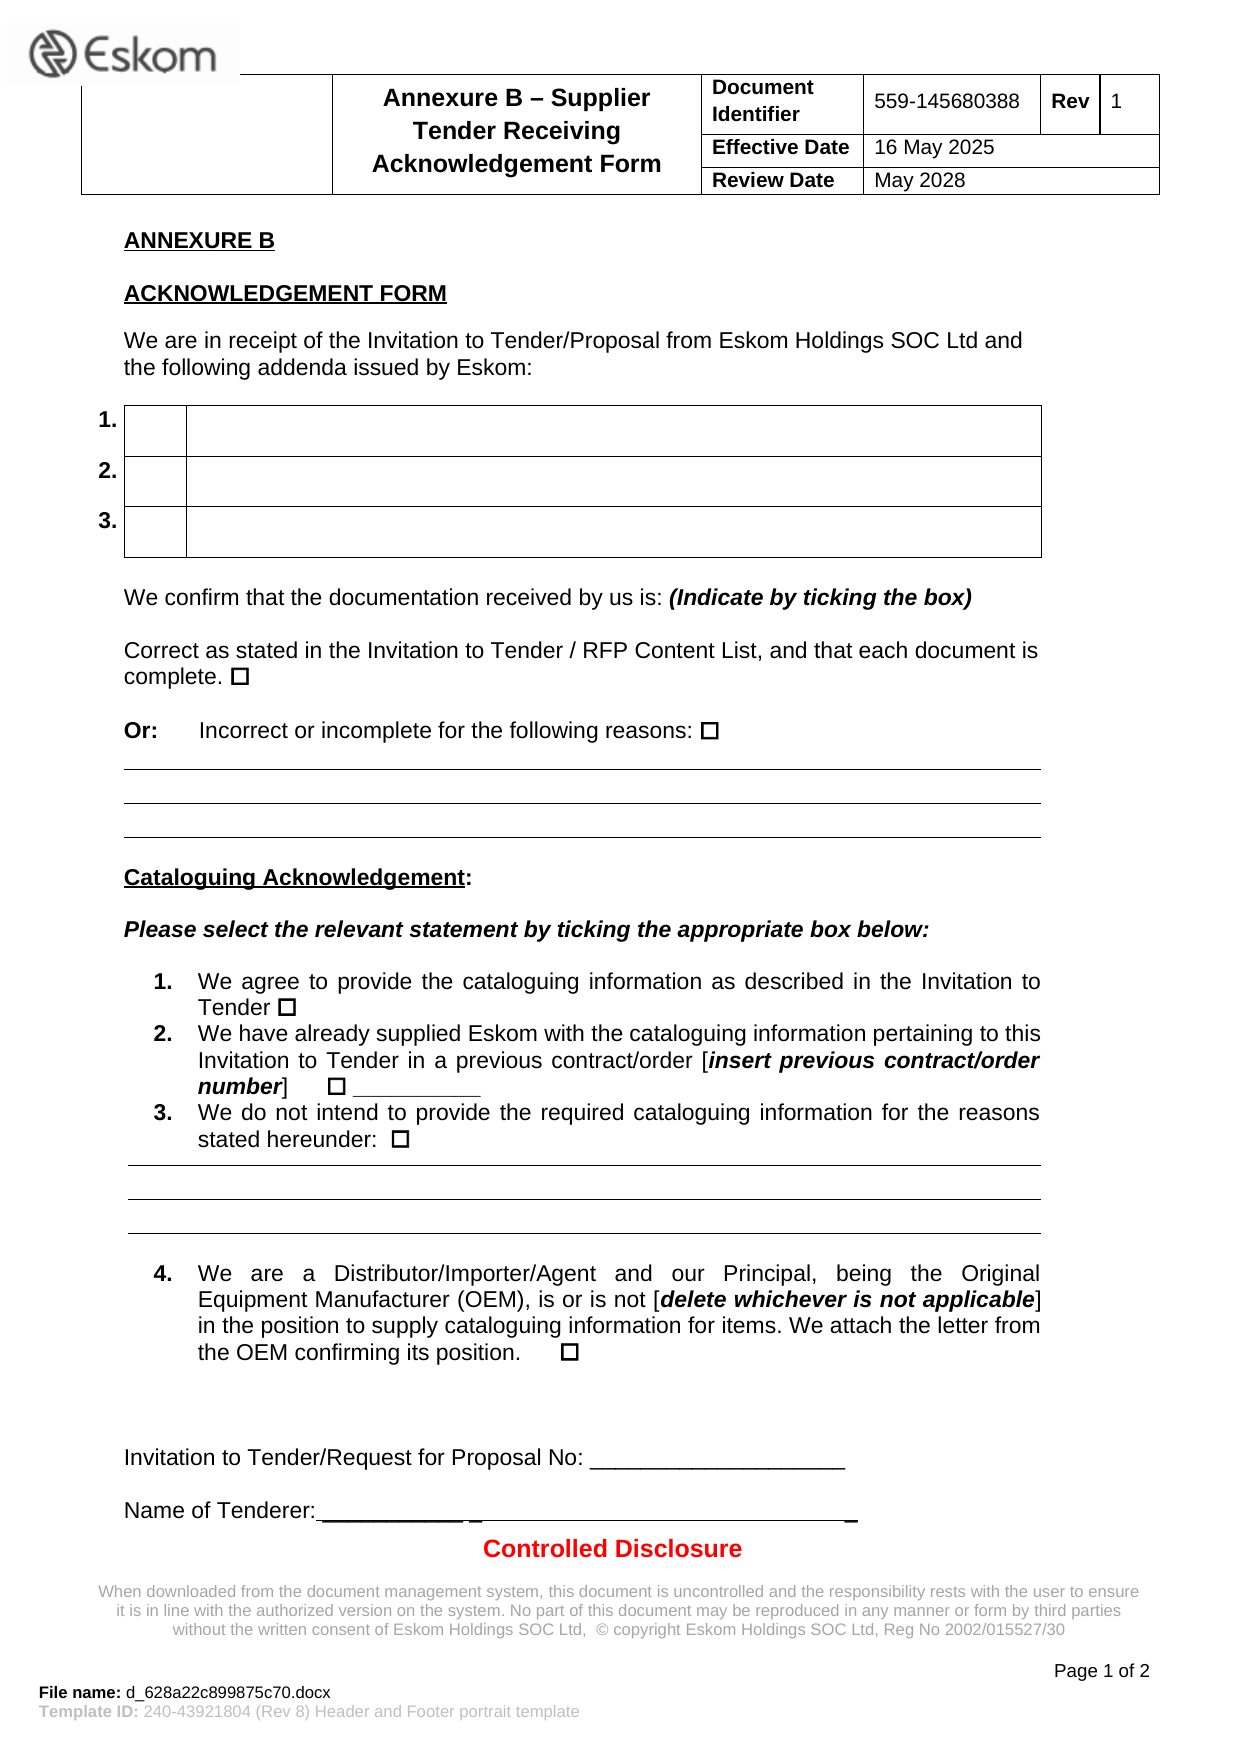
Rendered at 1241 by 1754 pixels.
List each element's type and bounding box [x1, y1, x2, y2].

table_header [113, 227, 1053, 1523]
